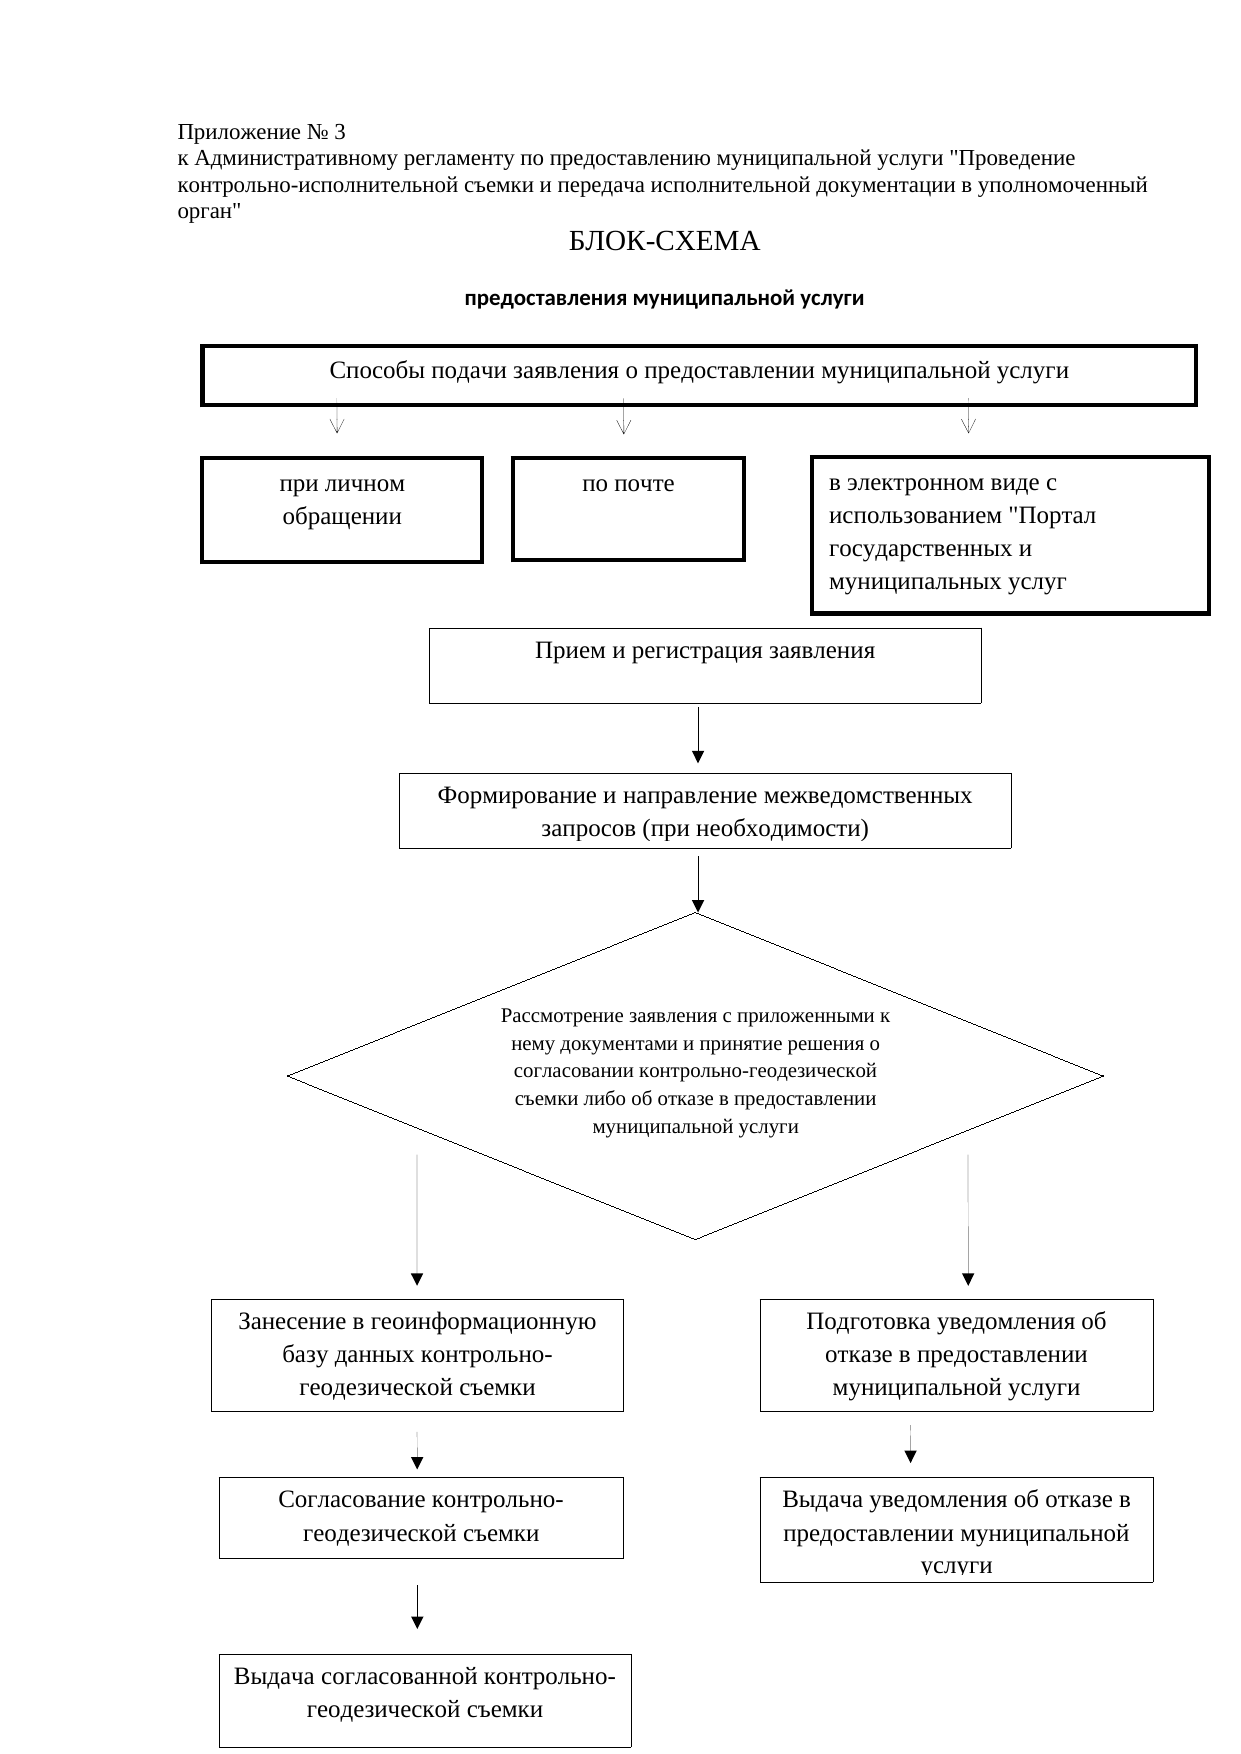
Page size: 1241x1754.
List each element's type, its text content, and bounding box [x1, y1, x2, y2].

text БЛОК-СХЕМА [177, 223, 1152, 257]
text Приложение № 3 [177, 118, 1152, 144]
text предоставления муниципальной услуги [177, 283, 1152, 311]
text к Административному регламенту по предоставлению муниципальной услуги "Проведение контрольно-исполнительной съемки и передача исполнительной документации в уполномоченный орган" [177, 144, 1152, 223]
